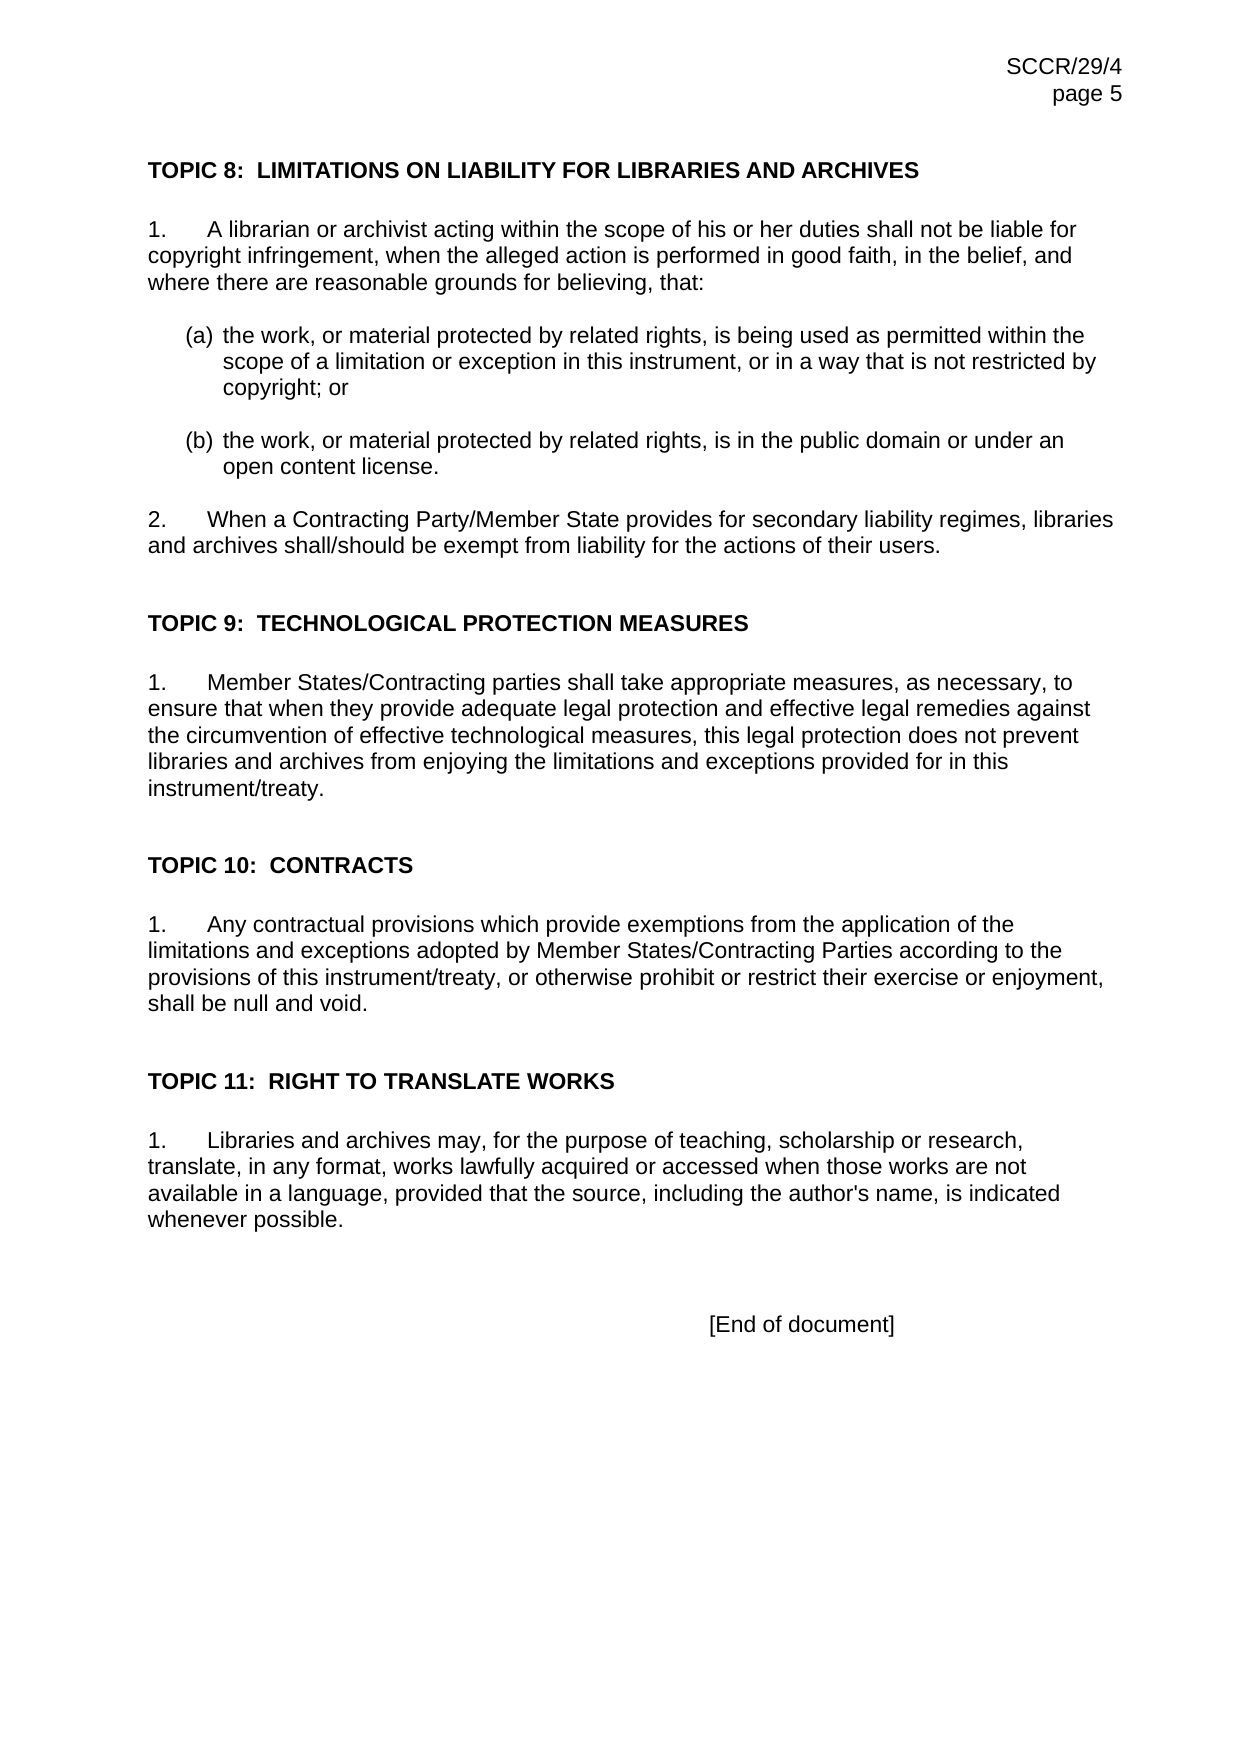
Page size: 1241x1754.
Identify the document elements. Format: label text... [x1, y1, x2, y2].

text [End of document] [709, 1311, 1122, 1338]
list Any contractual provisions which provide exemptions from the application of the limitations and exceptions adopted by Member States/Contracting Parties according to the provisions of this instrument/treaty, or otherwise prohibit or restrict their exercise or enjoyment, shall be null and void. [148, 911, 1122, 1017]
list Member States/Contracting parties shall take appropriate measures, as necessary, to ensure that when they provide adequate legal protection and effective legal remedies against the circumvention of effective technological measures, this legal protection does not prevent libraries and archives from enjoying the limitations and exceptions provided for in this instrument/treaty. [148, 669, 1122, 801]
list Libraries and archives may, for the purpose of teaching, scholarship or research, translate, in any format, works lawfully acquired or accessed when those works are not available in a language, provided that the source, including the author's name, is indicated whenever possible. [148, 1127, 1122, 1232]
list When a Contracting Party/Member State provides for secondary liability regimes, libraries [148, 506, 1122, 532]
subtitle TOPIC 11: RIGHT TO TRANSLATE WORKS [148, 1068, 1122, 1094]
list the work, or material protected by related rights, is in the public domain or under an open content license. [185, 427, 1122, 480]
list the work, or material protected by related rights, is being used as permitted within the scope of a limitation or exception in this instrument, or in a way that is not restricted by copyright; or [185, 322, 1122, 401]
subtitle TOPIC 8: LIMITATIONS ON LIABILITY FOR LIBRARIES AND ARCHIVES [148, 157, 1122, 183]
text and archives shall/should be exempt from liability for the actions of their users. [148, 532, 1122, 559]
list A librarian or archivist acting within the scope of his or her duties shall not be liable for copyright infringement, when the alleged action is performed in good faith, in the belief, and where there are reasonable grounds for believing, that: [148, 216, 1122, 295]
subtitle TOPIC 9: TECHNOLOGICAL PROTECTION MEASURES [148, 610, 1122, 636]
subtitle TOPIC 10: CONTRACTS [148, 852, 1122, 878]
